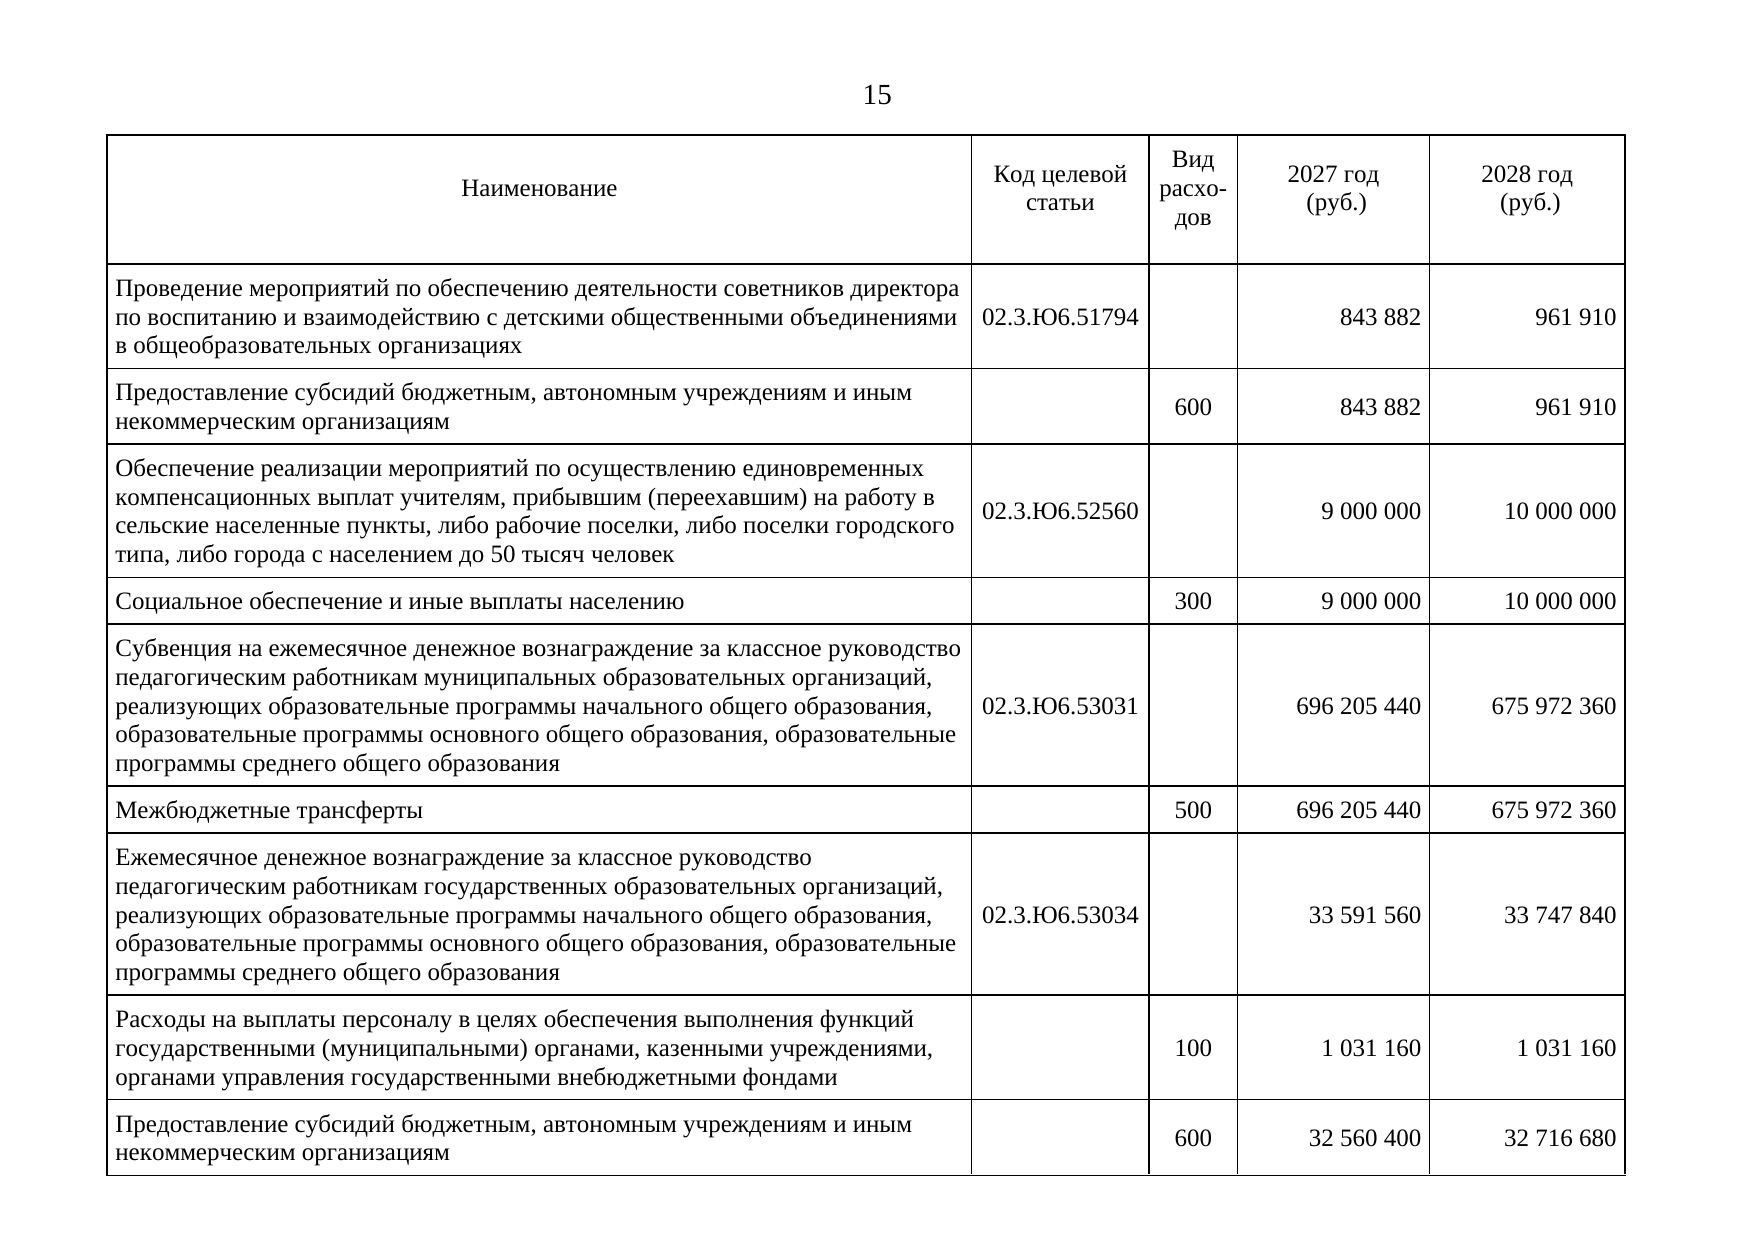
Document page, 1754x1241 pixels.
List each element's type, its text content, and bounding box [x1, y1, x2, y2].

table_cell 1 031 160 [1238, 996, 1429, 1099]
table_cell [1150, 625, 1237, 785]
table_cell 02.3.Ю6.51794 [972, 265, 1148, 367]
table_cell 675 972 360 [1430, 787, 1624, 832]
table_cell 600 [1150, 1100, 1237, 1174]
table_header 2028 год (руб.) [1430, 136, 1624, 263]
table_cell Проведение мероприятий по обеспечению деятельности советников директора по воспитанию и взаимодействию с детскими общественными объединениями в общеобразовательных организациях [108, 265, 971, 367]
table_cell [1150, 445, 1237, 576]
table_cell [972, 996, 1148, 1099]
table_cell [972, 1100, 1148, 1174]
table_cell 32 716 680 [1430, 1100, 1624, 1174]
table_header Код целевой статьи [972, 136, 1148, 263]
table_cell Обеспечение реализации мероприятий по осуществлению единовременных компенсационных выплат учителям, прибывшим (переехавшим) на работу в сельские населенные пункты, либо рабочие поселки, либо поселки городского типа, либо города с населением до 50 тысяч человек [108, 445, 971, 576]
table_cell 9 000 000 [1238, 445, 1429, 576]
table_cell [972, 578, 1148, 623]
table_cell Социальное обеспечение и иные выплаты населению [108, 578, 971, 623]
table_cell 696 205 440 [1238, 787, 1429, 832]
table_cell 600 [1150, 369, 1237, 443]
table_cell 10 000 000 [1430, 445, 1624, 576]
table_cell [1150, 265, 1237, 367]
table_cell 961 910 [1430, 369, 1624, 443]
table_cell Ежемесячное денежное вознаграждение за классное руководство педагогическим работникам государственных образовательных организаций, реализующих образовательные программы начального общего образования, образовательные программы основного общего образования, образовательные программы среднего общего образования [108, 834, 971, 994]
table_cell 02.3.Ю6.53034 [972, 834, 1148, 994]
table_cell Субвенция на ежемесячное денежное вознаграждение за классное руководство педагогическим работникам муниципальных образовательных организаций, реализующих образовательные программы начального общего образования, образовательные программы основного общего образования, образовательные программы среднего общего образования [108, 625, 971, 785]
table_cell 696 205 440 [1238, 625, 1429, 785]
table_header Вид расхо- дов [1150, 136, 1237, 263]
table_cell [1150, 834, 1237, 994]
table_cell 33 591 560 [1238, 834, 1429, 994]
table_cell 02.3.Ю6.53031 [972, 625, 1148, 785]
table_cell [972, 369, 1148, 443]
table_cell Предоставление субсидий бюджетным, автономным учреждениям и иным некоммерческим организациям [108, 369, 971, 443]
table_cell 300 [1150, 578, 1237, 623]
table_cell 1 031 160 [1430, 996, 1624, 1099]
table_cell 500 [1150, 787, 1237, 832]
table_cell 32 560 400 [1238, 1100, 1429, 1174]
table_cell [972, 787, 1148, 832]
table_cell 843 882 [1238, 369, 1429, 443]
table_cell 100 [1150, 996, 1237, 1099]
table_cell 02.3.Ю6.52560 [972, 445, 1148, 576]
table_cell Предоставление субсидий бюджетным, автономным учреждениям и иным некоммерческим организациям [108, 1100, 971, 1174]
table_cell 675 972 360 [1430, 625, 1624, 785]
table_cell 961 910 [1430, 265, 1624, 367]
table_header 2027 год (руб.) [1238, 136, 1429, 263]
table_cell 33 747 840 [1430, 834, 1624, 994]
table_cell Расходы на выплаты персоналу в целях обеспечения выполнения функций государственными (муниципальными) органами, казенными учреждениями, органами управления государственными внебюджетными фондами [108, 996, 971, 1099]
table_cell Межбюджетные трансферты [108, 787, 971, 832]
table_header Наименование [108, 136, 971, 263]
table_cell 10 000 000 [1430, 578, 1624, 623]
table_cell 843 882 [1238, 265, 1429, 367]
table_cell 9 000 000 [1238, 578, 1429, 623]
